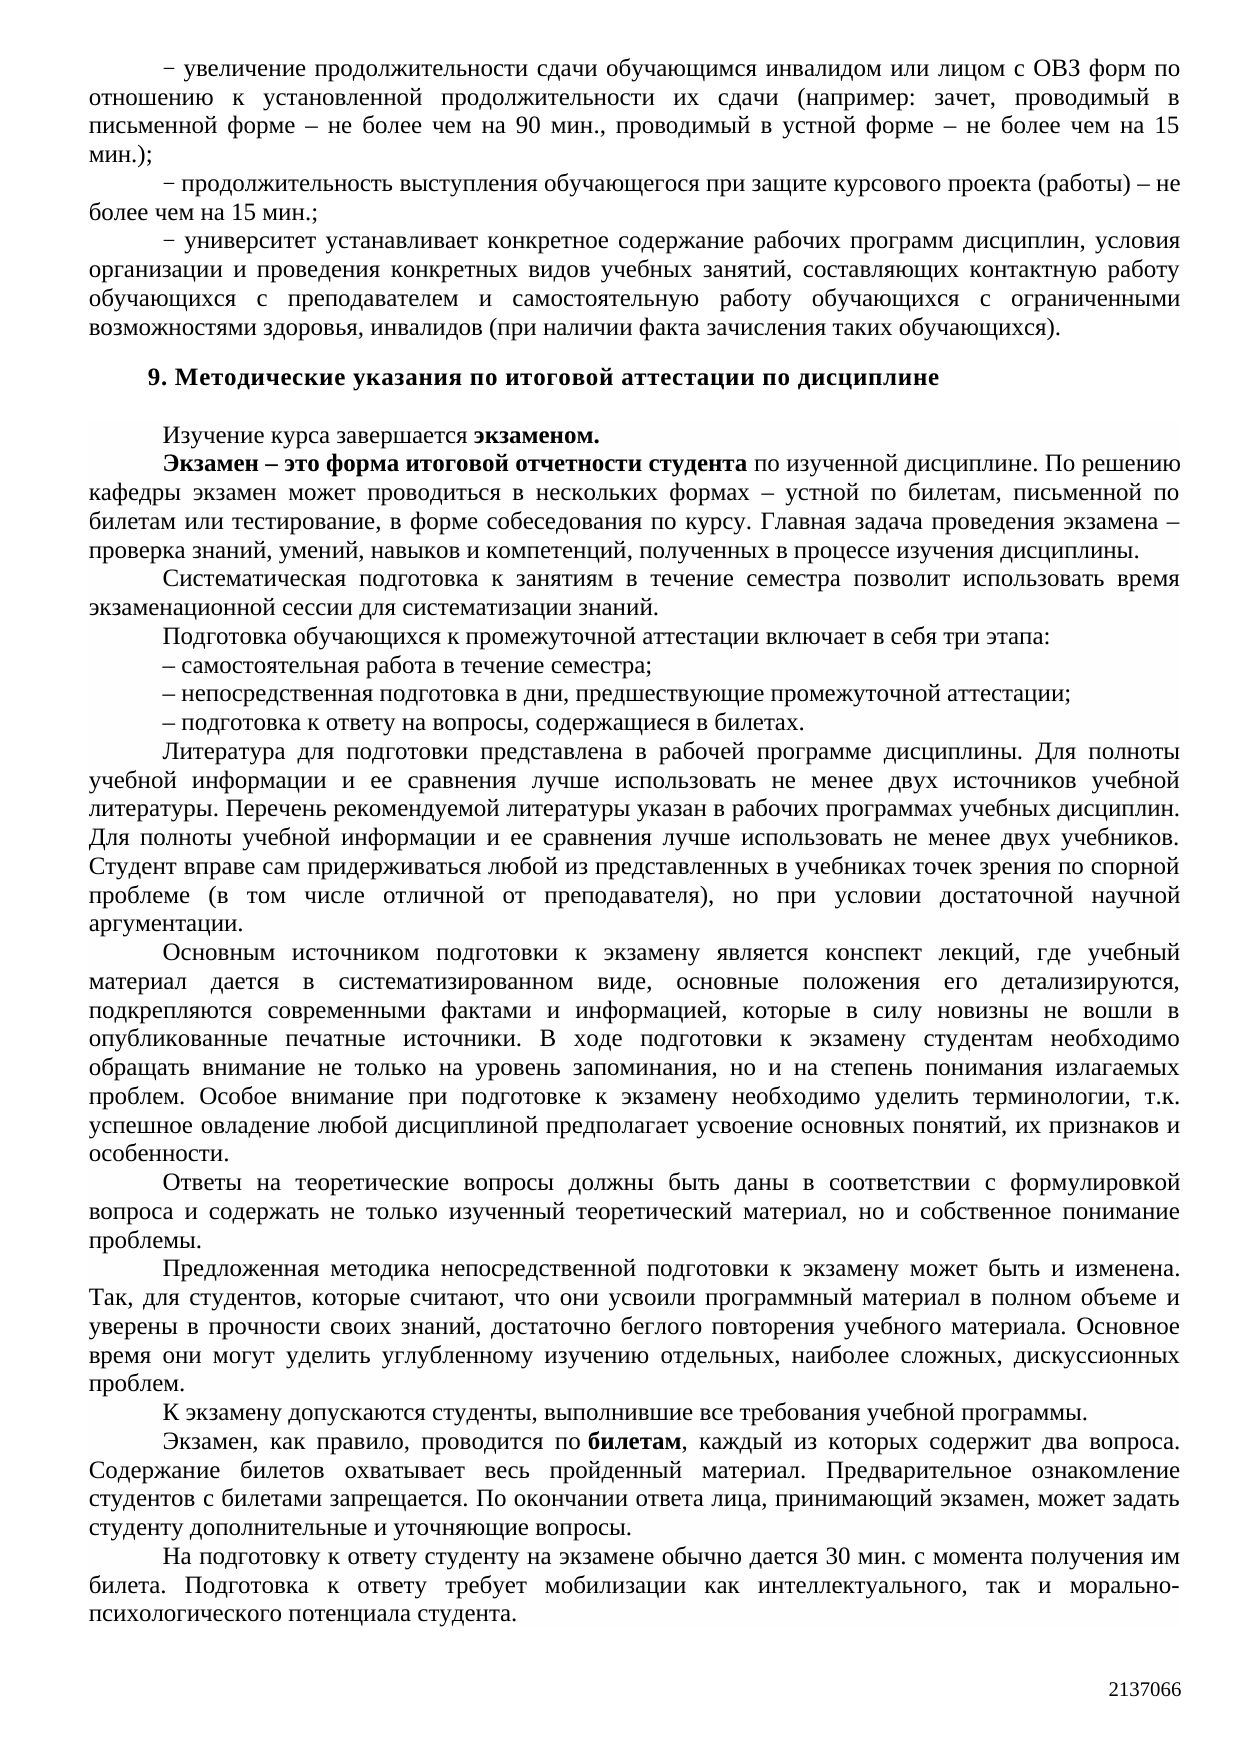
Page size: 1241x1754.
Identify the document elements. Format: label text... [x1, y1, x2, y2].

text Основным источником подготовки к экзамену является конспект лекций, где учебный материал дается в систематизированном виде, основные положения его детализируются, подкрепляются современными фактами и информацией, которые в силу новизны не вошли в опубликованные печатные источники. В ходе подготовки к экзамену студентам необходимо обращать внимание не только на уровень запоминания, но и на степень понимания излагаемых проблем. Особое внимание при подготовке к экзамену необходимо уделить терминологии, т.к. успешное овладение любой дисциплиной предполагает усвоение основных понятий, их признаков и особенности. [88, 937, 1181, 1167]
text − продолжительность выступления обучающегося при защите курсового проекта (работы) – не более чем на 15 мин.; [88, 168, 1181, 226]
text Экзамен, как правило, проводится по билетам, каждый из которых содержит два вопроса. Содержание билетов охватывает весь пройденный материал. Предварительное ознакомление студентов с билетами запрещается. По окончании ответа лица, принимающий экзамен, может задать студенту дополнительные и уточняющие вопросы. [88, 1426, 1181, 1541]
text Изучение курса завершается экзаменом. [88, 420, 1181, 448]
text Систематическая подготовка к занятиям в течение семестра позволит использовать время экзаменационной сессии для систематизации знаний. [88, 563, 1181, 621]
text На подготовку к ответу студенту на экзамене обычно дается 30 мин. с момента получения им билета. Подготовка к ответу требует мобилизации как интеллектуального, так и морально-психологического потенциала студента. [88, 1541, 1181, 1627]
text – самостоятельная работа в течение семестра; [88, 650, 1181, 678]
text Литература для подготовки представлена в рабочей программе дисциплины. Для полноты учебной информации и ее сравнения лучше использовать не менее двух источников учебной литературы. Перечень рекомендуемой литературы указан в рабочих программах учебных дисциплин. Для полноты учебной информации и ее сравнения лучше использовать не менее двух учебников. Студент вправе сам придерживаться любой из представленных в учебниках точек зрения по спорной проблеме (в том числе отличной от преподавателя), но при условии достаточной научной аргументации. [88, 736, 1181, 937]
text − увеличение продолжительности сдачи обучающимся инвалидом или лицом с ОВЗ форм по отношению к установленной продолжительности их сдачи (например: зачет, проводимый в письменной форме – не более чем на 90 мин., проводимый в устной форме – не более чем на 15 мин.); [88, 53, 1181, 168]
text Подготовка обучающихся к промежуточной аттестации включает в себя три этапа: [88, 621, 1181, 650]
text 9. Методические указания по итоговой аттестации по дисциплине [88, 362, 1181, 391]
text – подготовка к ответу на вопросы, содержащиеся в билетах. [88, 707, 1181, 736]
text – непосредственная подготовка в дни, предшествующие промежуточной аттестации; [88, 678, 1181, 707]
text − университет устанавливает конкретное содержание рабочих программ дисциплин, условия организации и проведения конкретных видов учебных занятий, составляющих контактную работу обучающихся с преподавателем и самостоятельную работу обучающихся с ограниченными возможностями здоровья, инвалидов (при наличии факта зачисления таких обучающихся). [88, 226, 1181, 341]
text Предложенная методика непосредственной подготовки к экзамену может быть и изменена. Так, для студентов, которые считают, что они усвоили программный материал в полном объеме и уверены в прочности своих знаний, достаточно беглого повторения учебного материала. Основное время они могут уделить углубленному изучению отдельных, наиболее сложных, дискуссионных проблем. [88, 1253, 1181, 1397]
text Экзамен – это форма итоговой отчетности студента по изученной дисциплине. По решению кафедры экзамен может проводиться в нескольких формах – устной по билетам, письменной по билетам или тестирование, в форме собеседования по курсу. Главная задача проведения экзамена – проверка знаний, умений, навыков и компетенций, полученных в процессе изучения дисциплины. [88, 448, 1181, 563]
text К экзамену допускаются студенты, выполнившие все требования учебной программы. [88, 1397, 1181, 1426]
text Ответы на теоретические вопросы должны быть даны в соответствии с формулировкой вопроса и содержать не только изученный теоретический материал, но и собственное понимание проблемы. [88, 1167, 1181, 1253]
